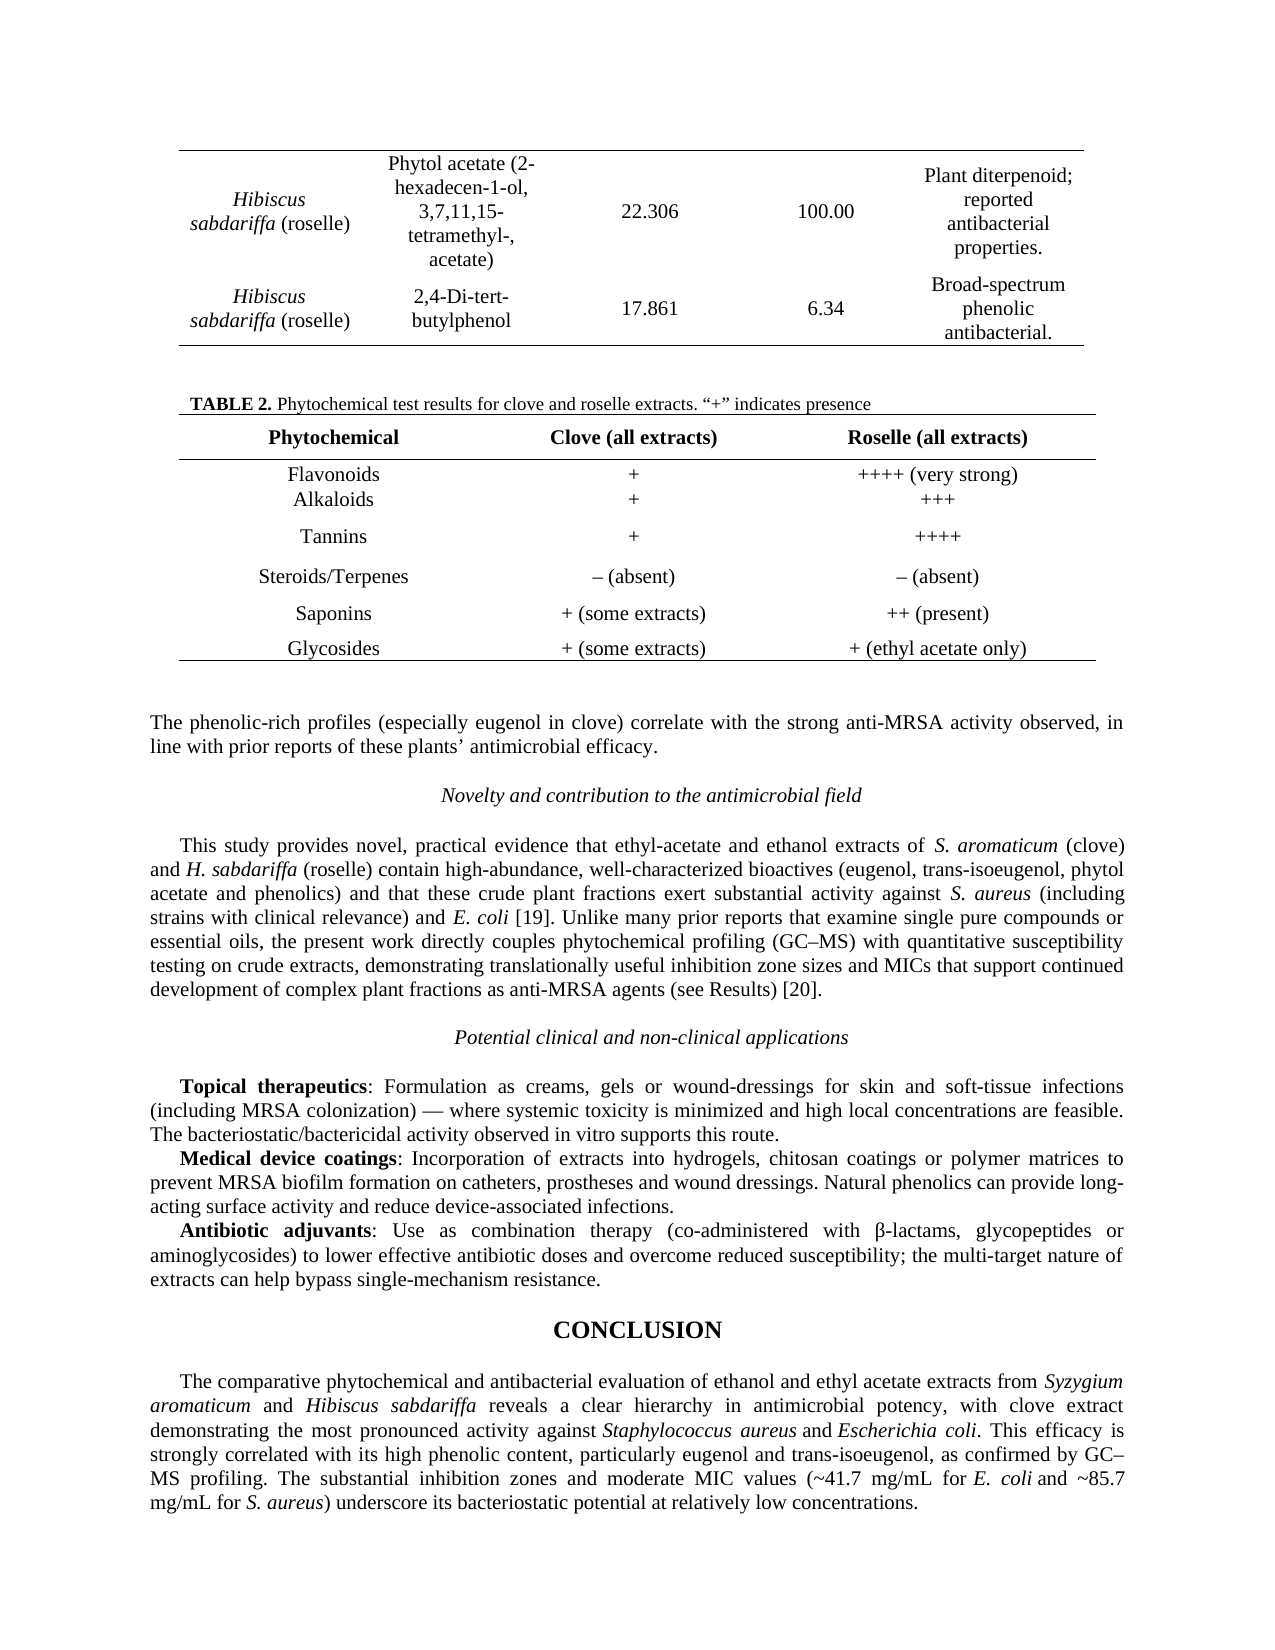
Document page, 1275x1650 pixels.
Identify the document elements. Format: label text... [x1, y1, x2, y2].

table_cell 6.34 [739, 271, 912, 345]
table_cell Broad-spectrum phenolic antibacterial. [913, 271, 1084, 345]
table_cell Flavonoids [179, 460, 488, 487]
table_cell + (some extracts) [488, 636, 779, 660]
table_cell Steroids/Terpenes [179, 561, 488, 591]
table_cell Hibiscus sabdariffa (roselle) [179, 151, 362, 271]
table_cell Clove (all extracts) [488, 415, 779, 459]
text Antibiotic adjuvants: Use as combination therapy (co-administered with β-lactams, glycopeptides or aminoglycosides) to lower effective antibiotic doses and overcome reduced susceptibility; the multi-target nature of extracts can help bypass single-mechanism resistance. [150, 1218, 1125, 1291]
table_cell – (absent) [488, 561, 779, 591]
table_cell + (some extracts) [488, 591, 779, 636]
text Medical device coatings: Incorporation of extracts into hydrogels, chitosan coatings or polymer matrices to prevent MRSA biofilm formation on catheters, prostheses and wound dressings. Natural phenolics can provide long-acting surface activity and reduce device-associated infections. [150, 1146, 1125, 1218]
table_cell 2,4-Di-tert-butylphenol [362, 271, 561, 345]
table_cell ++++ [779, 511, 1096, 561]
subtitle CONCLUSION [150, 1316, 1125, 1344]
subtitle The phenolic-rich profiles (especially eugenol in clove) correlate with the strong anti-MRSA activity observed, in line with prior reports of these plants’ antimicrobial efficacy. [150, 710, 1125, 758]
table_cell 100.00 [739, 151, 912, 271]
table_cell Phytol acetate (2-hexadecen-1-ol, 3,7,11,15-tetramethyl-, acetate) [362, 151, 561, 271]
table_cell 22.306 [561, 151, 739, 271]
table_cell Alkaloids [179, 488, 488, 511]
table_cell Plant diterpenoid; reported antibacterial properties. [913, 151, 1084, 271]
text Novelty and contribution to the antimicrobial field [150, 783, 1125, 807]
table_cell Glycosides [179, 636, 488, 660]
table_cell +++ [779, 488, 1096, 511]
table_cell + [488, 488, 779, 511]
table_cell ++++ (very strong) [779, 460, 1096, 487]
table_cell Tannins [179, 511, 488, 561]
table_cell – (absent) [779, 561, 1096, 591]
table_cell Phytochemical [179, 415, 488, 459]
table_cell 17.861 [561, 271, 739, 345]
table_cell Hibiscus sabdariffa (roselle) [179, 271, 362, 345]
table_cell + (ethyl acetate only) [779, 636, 1096, 660]
table_cell + [488, 460, 779, 487]
text This study provides novel, practical evidence that ethyl-acetate and ethanol extracts of S. aromaticum (clove) and H. sabdariffa (roselle) contain high-abundance, well-characterized bioactives (eugenol, trans-isoeugenol, phytol acetate and phenolics) and that these crude plant fractions exert substantial activity against S. aureus (including strains with clinical relevance) and E. coli [19]. Unlike many prior reports that examine single pure compounds or essential oils, the present work directly couples phytochemical profiling (GC–MS) with quantitative susceptibility testing on crude extracts, demonstrating translationally useful inhibition zone sizes and MICs that support continued development of complex plant fractions as anti-MRSA agents (see Results) [20]. [150, 832, 1125, 1001]
text The comparative phytochemical and antibacterial evaluation of ethanol and ethyl acetate extracts from Syzygium aromaticum and Hibiscus sabdariffa reveals a clear hierarchy in antimicrobial potency, with clove extract demonstrating the most pronounced activity against Staphylococcus aureus and Escherichia coli. This efficacy is strongly correlated with its high phenolic content, particularly eugenol and trans-isoeugenol, as confirmed by GC–MS profiling. The substantial inhibition zones and moderate MIC values (~41.7 mg/mL for E. coli and ~85.7 mg/mL for S. aureus) underscore its bacteriostatic potential at relatively low concentrations. [150, 1369, 1125, 1514]
table_cell Roselle (all extracts) [779, 415, 1096, 459]
table_cell + [488, 511, 779, 561]
text Potential clinical and non-clinical applications [150, 1025, 1125, 1049]
table_cell TABLE 2. Phytochemical test results for clove and roselle extracts. “+” indicates presence [179, 345, 1096, 414]
text Topical therapeutics: Formulation as creams, gels or wound-dressings for skin and soft-tissue infections (including MRSA colonization) — where systemic toxicity is minimized and high local concentrations are feasible. The bacteriostatic/bactericidal activity observed in vitro supports this route. [150, 1074, 1125, 1146]
table_cell Saponins [179, 591, 488, 636]
table_cell ++ (present) [779, 591, 1096, 636]
